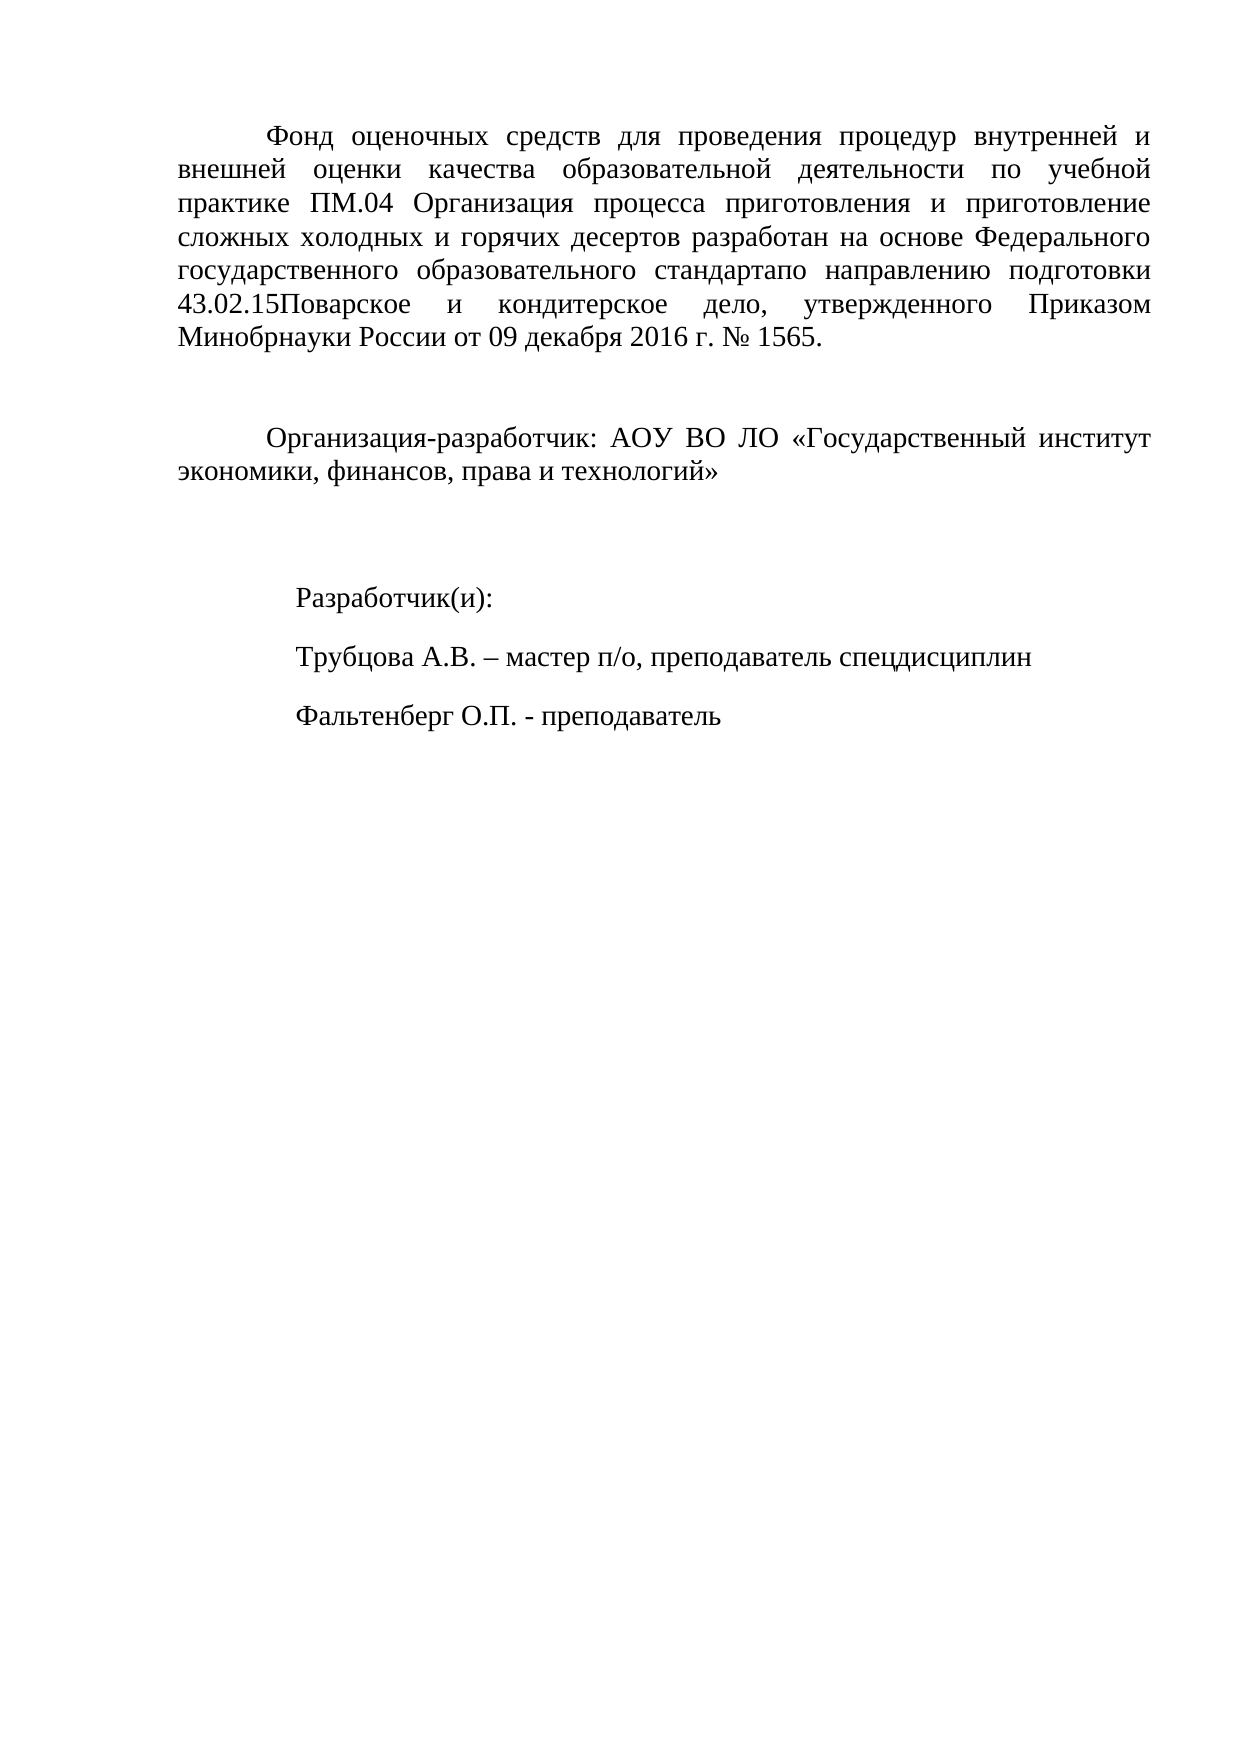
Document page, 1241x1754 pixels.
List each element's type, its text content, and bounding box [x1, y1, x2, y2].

text Разработчик(и): [295, 580, 1152, 613]
text Организация-разработчик: АОУ ВО ЛО «Государственный институт экономики, финансов, права и технологий» [177, 420, 1152, 487]
text Фальтенберг О.П. - преподаватель [295, 698, 1152, 731]
text Фонд оценочных средств для проведения процедур внутренней и внешней оценки качества образовательной деятельности по учебной практике ПМ.04 Организация процесса приготовления и приготовление сложных холодных и горячих десертов разработан на основе Федерального государственного образовательного стандартапо направлению подготовки 43.02.15Поварское и кондитерское дело, утвержденного Приказом Минобрнауки России от 09 декабря 2016 г. № 1565. [177, 118, 1152, 353]
text Трубцова А.В. – мастер п/о, преподаватель спецдисциплин [295, 639, 1152, 672]
